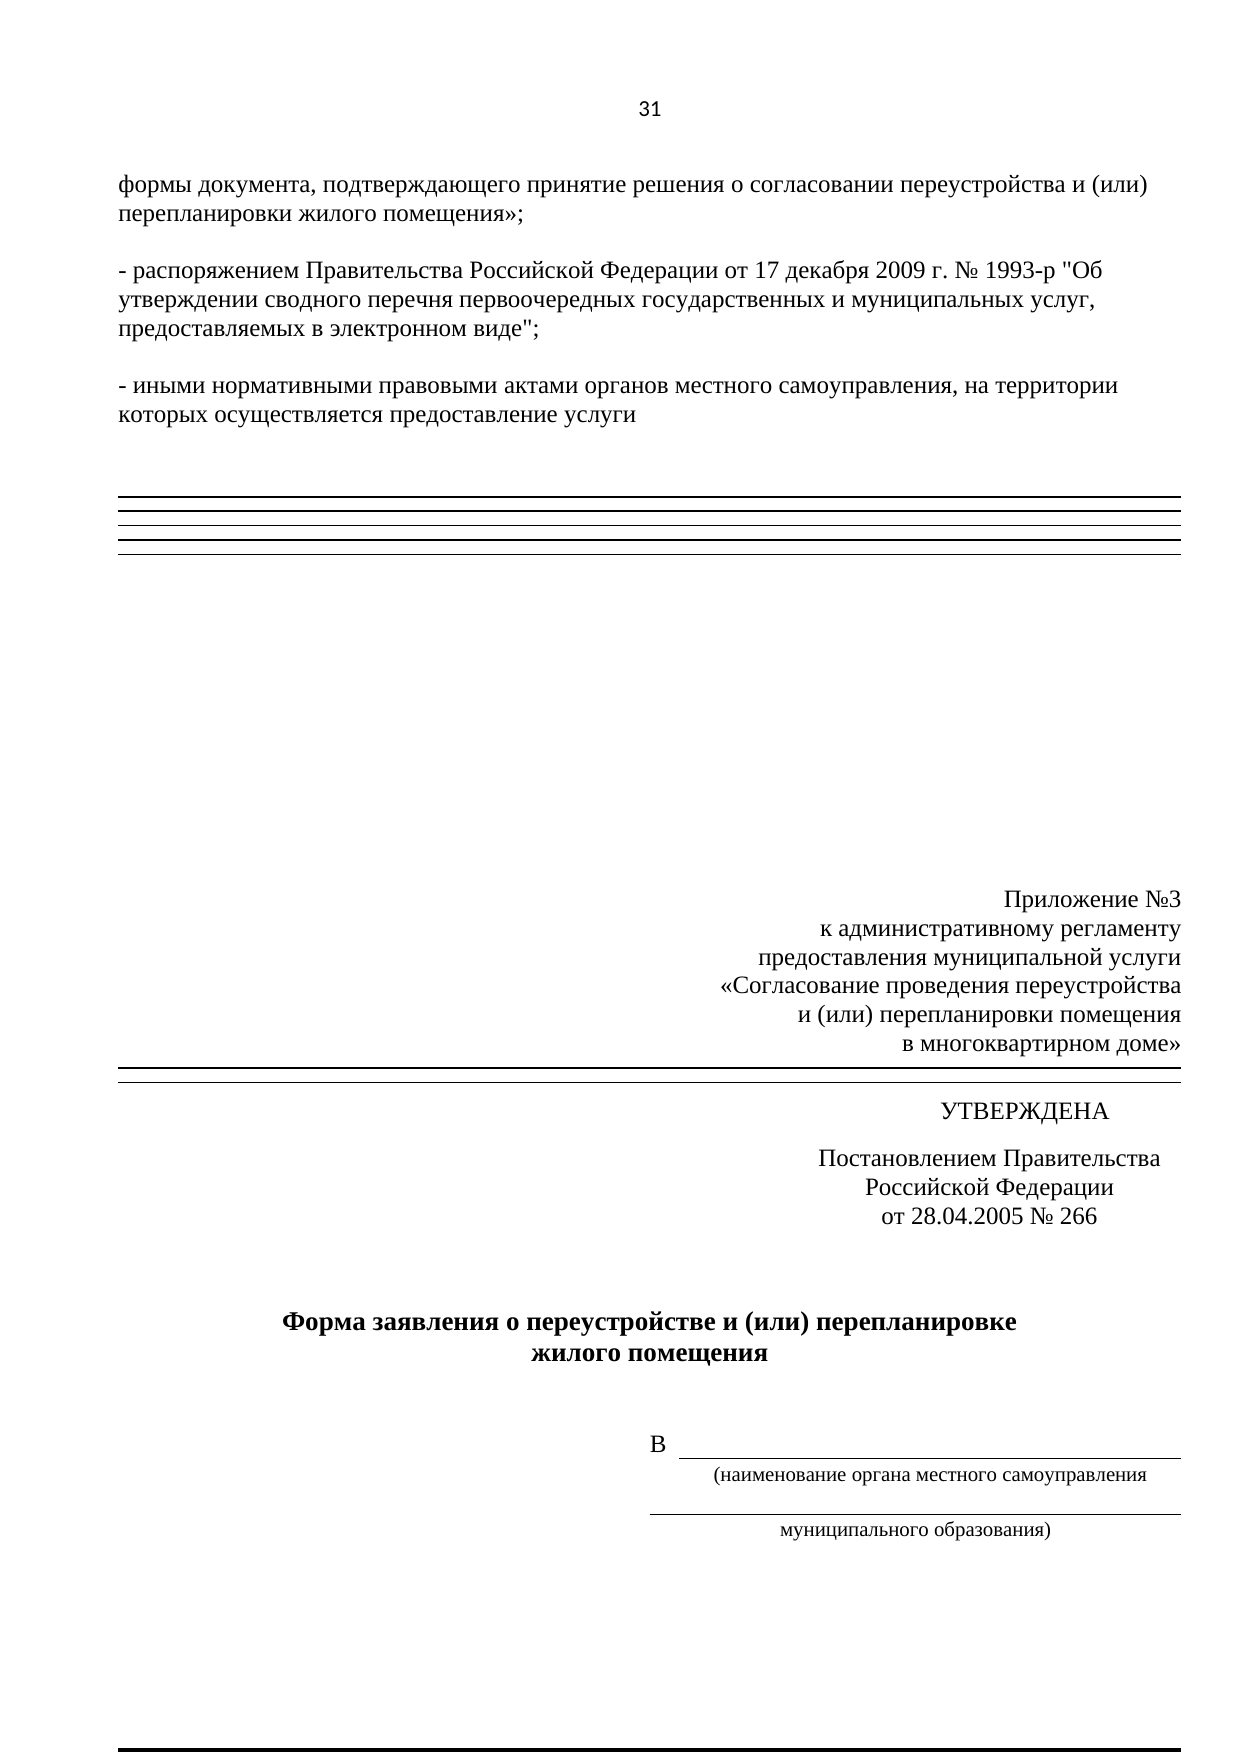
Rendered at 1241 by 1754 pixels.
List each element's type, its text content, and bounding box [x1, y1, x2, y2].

text - распоряжением Правительства Российской Федерации от 17 декабря 2009 г. № 1993-р "Об утверждении сводного перечня первоочередных государственных и муниципальных услуг, предоставляемых в электронном виде"; [118, 256, 1181, 342]
text в многоквартирном доме» [118, 1028, 1181, 1057]
text (наименование органа местного самоуправления [679, 1459, 1181, 1486]
text и (или) перепланировки помещения [118, 999, 1181, 1028]
text УТВЕРЖДЕНА [797, 1096, 1181, 1124]
text муниципального образования) [649, 1515, 1181, 1541]
text предоставления муниципальной услуги [118, 942, 1181, 970]
text В [649, 1429, 1181, 1458]
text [118, 169, 1181, 227]
text Постановлением Правительства Российской Федерации от 28.04.2005 № 266 [797, 1143, 1181, 1230]
text - иными нормативными правовыми актами органов местного самоуправления, на территории которых осуществляется предоставление услуги [118, 371, 1181, 428]
text Форма заявления о переустройстве и (или) перепланировке жилого помещения [118, 1305, 1181, 1367]
text к административному регламенту [118, 913, 1181, 942]
text «Согласование проведения переустройства [118, 970, 1181, 999]
text Приложение №3 [118, 884, 1181, 913]
